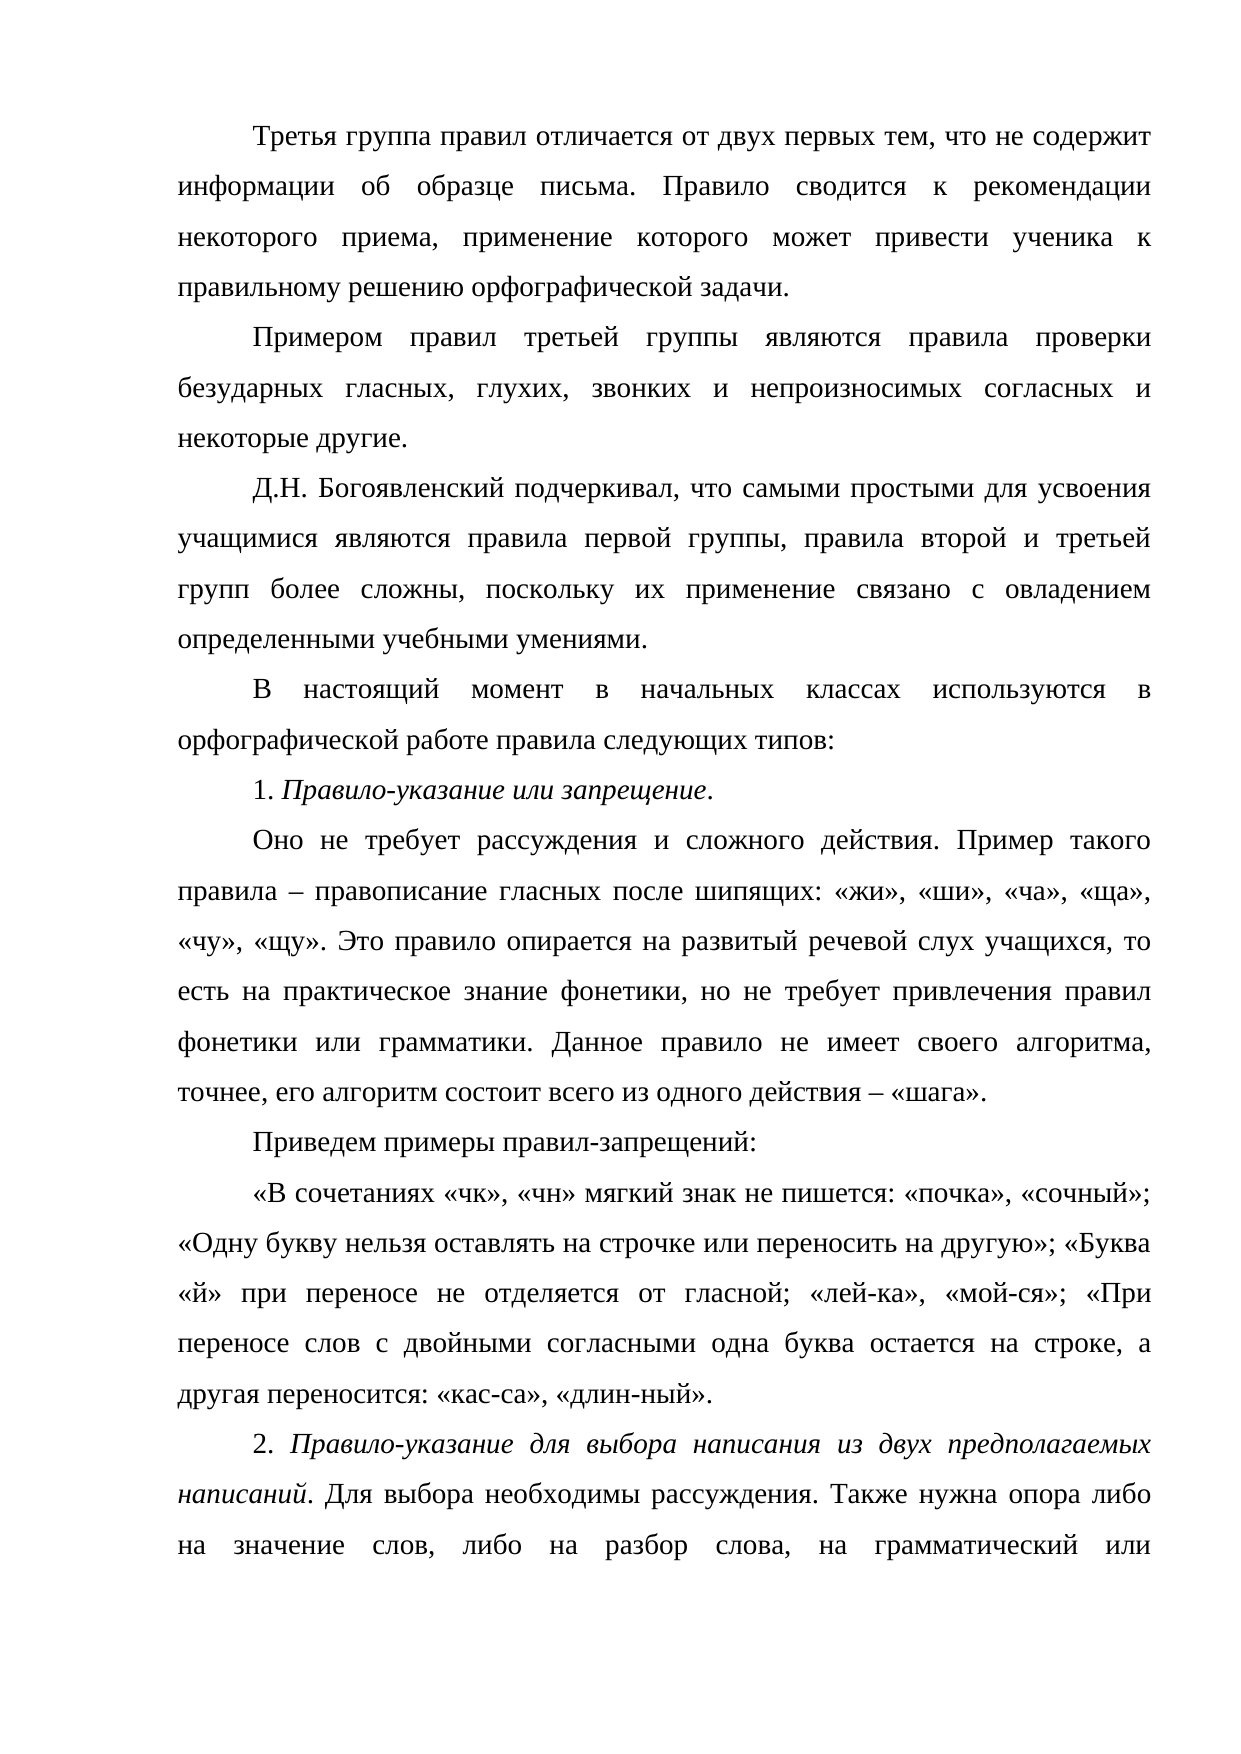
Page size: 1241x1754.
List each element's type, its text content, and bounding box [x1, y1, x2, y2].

text «В сочетаниях «чк», «чн» мягкий знак не пишется: «почка», «сочный»; «Одну букву нельзя оставлять на строчке или переносить на другую»; «Буква «й» при переносе не отделяется от гласной; «лей-ка», «мой-ся»; «При переносе слов с двойными согласными одна буква остается на строке, а другая переносится: «кас-са», «длин-ный». [177, 1175, 1152, 1409]
text Оно не требует рассуждения и сложного действия. Пример такого правила – правописание гласных после шипящих: «жи», «ши», «ча», «ща», «чу», «щу». Это правило опирается на развитый речевой слух учащихся, то есть на практическое знание фонетики, но не требует привлечения правил фонетики или грамматики. Данное правило не имеет своего алгоритма, точнее, его алгоритм состоит всего из одного действия – «шага». [177, 822, 1152, 1108]
text Д.Н. Богоявленский подчеркивал, что самыми простыми для усвоения учащимися являются правила первой группы, правила второй и третьей групп более сложны, поскольку их применение связано с овладением определенными учебными умениями. [177, 470, 1152, 655]
text В настоящий момент в начальных классах используются в орфографической работе правила следующих типов: [177, 672, 1152, 755]
text Третья группа правил отличается от двух первых тем, что не содержит информации об образце письма. Правило сводится к рекомендации некоторого приема, применение которого может привести ученика к правильному решению орфографической задачи. [177, 118, 1152, 303]
text 1. Правило-указание или запрещение. [177, 772, 1152, 806]
text Примером правил третьей группы являются правила проверки безударных гласных, глухих, звонких и непроизносимых согласных и некоторые другие. [177, 319, 1152, 453]
text Приведем примеры правил-запрещений: [177, 1124, 1152, 1158]
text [177, 1426, 1152, 1560]
